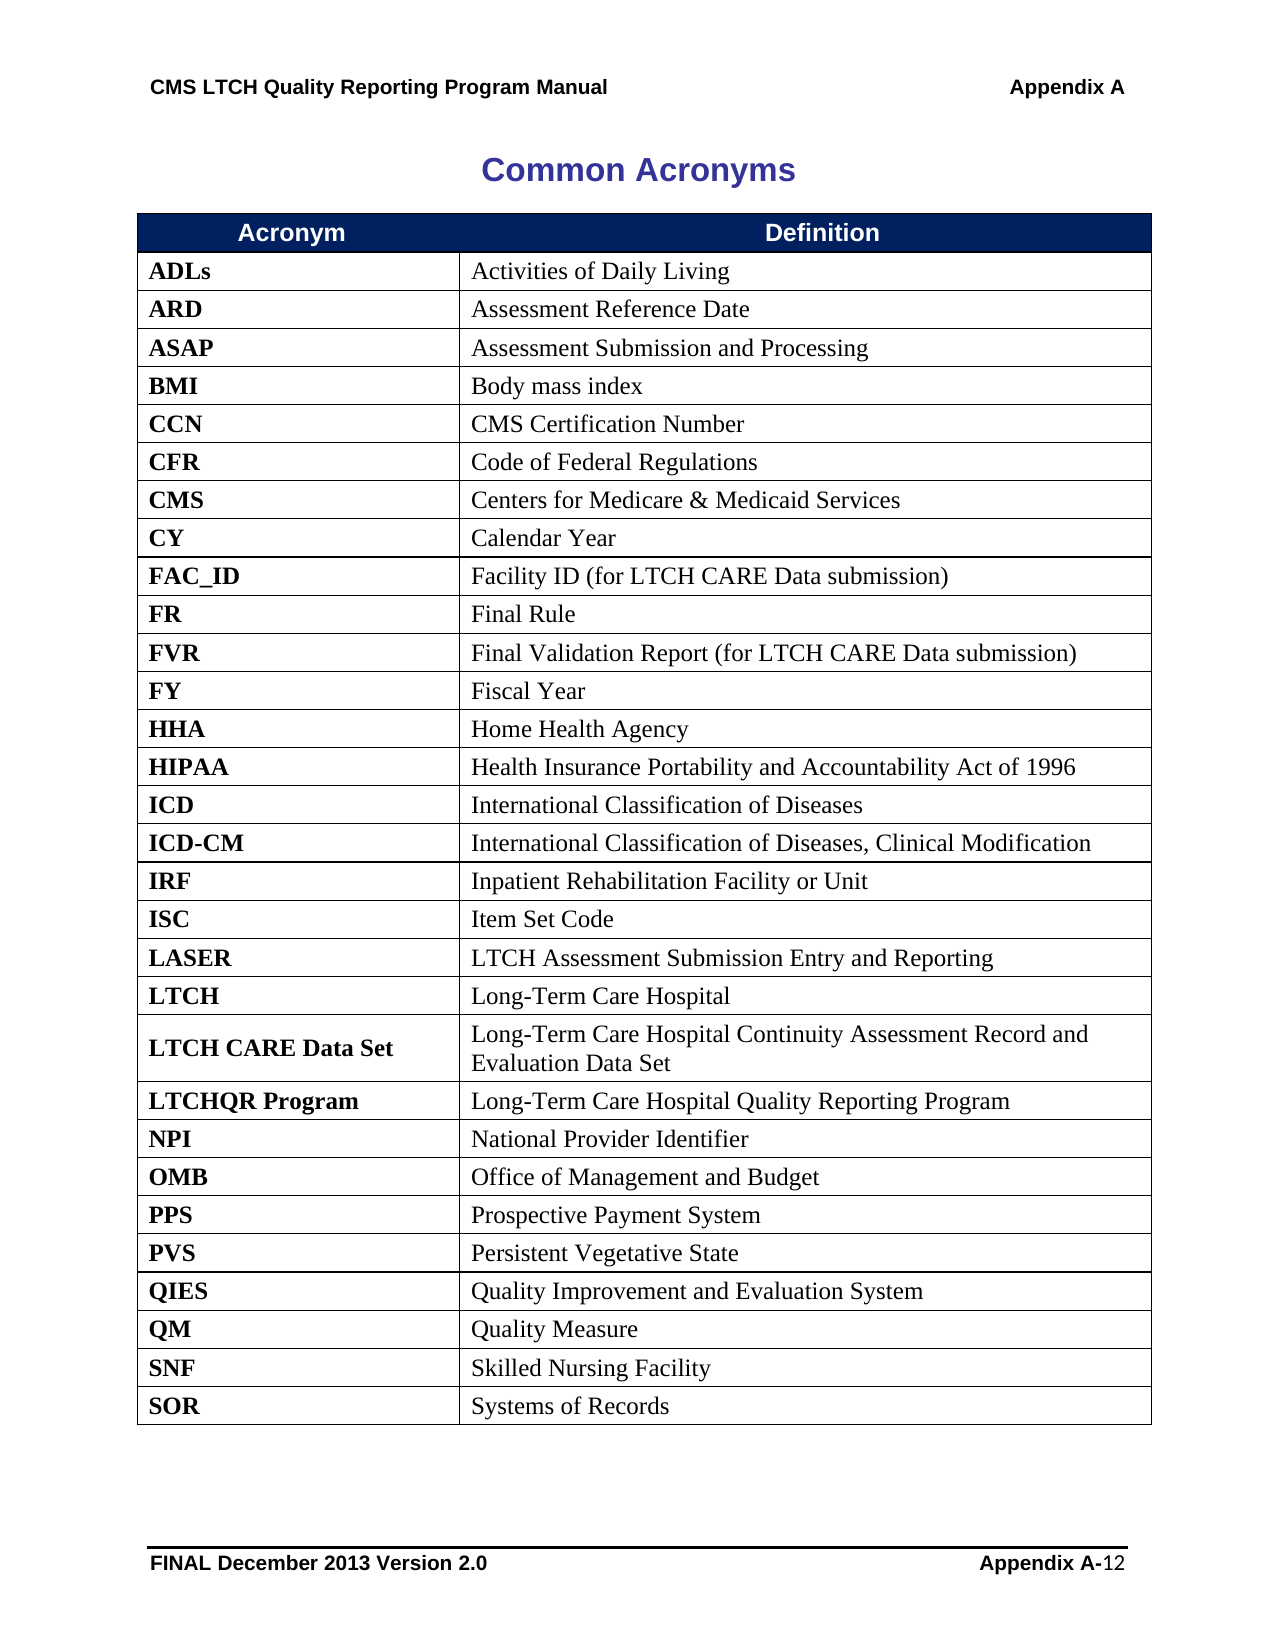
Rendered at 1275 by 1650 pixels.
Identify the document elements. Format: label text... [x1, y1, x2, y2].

table_cell LTCH [138, 977, 459, 1014]
table_cell QM [138, 1311, 459, 1348]
table_cell Health Insurance Portability and Accountability Act of 1996 [460, 748, 1151, 785]
table_cell Body mass index [460, 367, 1151, 404]
table_cell Persistent Vegetative State [460, 1234, 1151, 1271]
table_cell International Classification of Diseases, Clinical Modification [460, 824, 1151, 861]
table_cell HIPAA [138, 748, 459, 785]
table_cell Facility ID (for LTCH CARE Data submission) [460, 558, 1151, 594]
table_cell QIES [138, 1273, 459, 1309]
table_cell SNF [138, 1349, 459, 1386]
table_cell LTCH CARE Data Set [138, 1015, 459, 1081]
table_cell OMB [138, 1158, 459, 1195]
table_cell Home Health Agency [460, 710, 1151, 747]
table_cell NPI [138, 1120, 459, 1157]
table_cell Calendar Year [460, 519, 1151, 556]
table_cell CY [138, 519, 459, 556]
table_cell FY [138, 672, 459, 709]
table_cell PPS [138, 1196, 459, 1233]
table_cell ARD [138, 291, 459, 328]
table_cell Fiscal Year [460, 672, 1151, 709]
table_cell Prospective Payment System [460, 1196, 1151, 1233]
table_cell Item Set Code [460, 901, 1151, 938]
table_cell FVR [138, 634, 459, 671]
table_cell ASAP [138, 329, 459, 366]
table_cell Long-Term Care Hospital [460, 977, 1151, 1014]
table_cell National Provider Identifier [460, 1120, 1151, 1157]
table_cell Final Validation Report (for LTCH CARE Data submission) [460, 634, 1151, 671]
table_cell ADLs [138, 253, 459, 289]
table_cell LASER [138, 939, 459, 976]
table_cell Code of Federal Regulations [460, 443, 1151, 480]
table_cell FAC_ID [138, 558, 459, 594]
table_cell CCN [138, 405, 459, 442]
table_header Acronym Definition [138, 214, 1151, 251]
text Common Acronyms [474, 150, 802, 188]
table_cell Centers for Medicare & Medicaid Services [460, 481, 1151, 518]
table_cell LTCH Assessment Submission Entry and Reporting [460, 939, 1151, 976]
table_cell ICD-CM [138, 824, 459, 861]
table_cell Assessment Reference Date [460, 291, 1151, 328]
table_cell BMI [138, 367, 459, 404]
table_cell PVS [138, 1234, 459, 1271]
table_cell Inpatient Rehabilitation Facility or Unit [460, 863, 1151, 899]
table_cell Office of Management and Budget [460, 1158, 1151, 1195]
table_cell CMS [138, 481, 459, 518]
table_cell International Classification of Diseases [460, 786, 1151, 823]
table_cell Activities of Daily Living [460, 253, 1151, 289]
table_cell CMS Certification Number [460, 405, 1151, 442]
table_cell Long-Term Care Hospital Continuity Assessment Record and Evaluation Data Set [460, 1015, 1151, 1081]
table_cell ICD [138, 786, 459, 823]
table_cell LTCHQR Program [138, 1082, 459, 1119]
table_cell Quality Improvement and Evaluation System [460, 1273, 1151, 1309]
table_cell Quality Measure [460, 1311, 1151, 1348]
table_cell FR [138, 596, 459, 633]
table_cell Long-Term Care Hospital Quality Reporting Program [460, 1082, 1151, 1119]
table_cell HHA [138, 710, 459, 747]
table_cell Final Rule [460, 596, 1151, 633]
table_cell ISC [138, 901, 459, 938]
table_cell Systems of Records [460, 1387, 1151, 1424]
table_cell CFR [138, 443, 459, 480]
table_cell SOR [138, 1387, 459, 1424]
table_cell Skilled Nursing Facility [460, 1349, 1151, 1386]
table_cell IRF [138, 863, 459, 899]
table_cell Assessment Submission and Processing [460, 329, 1151, 366]
